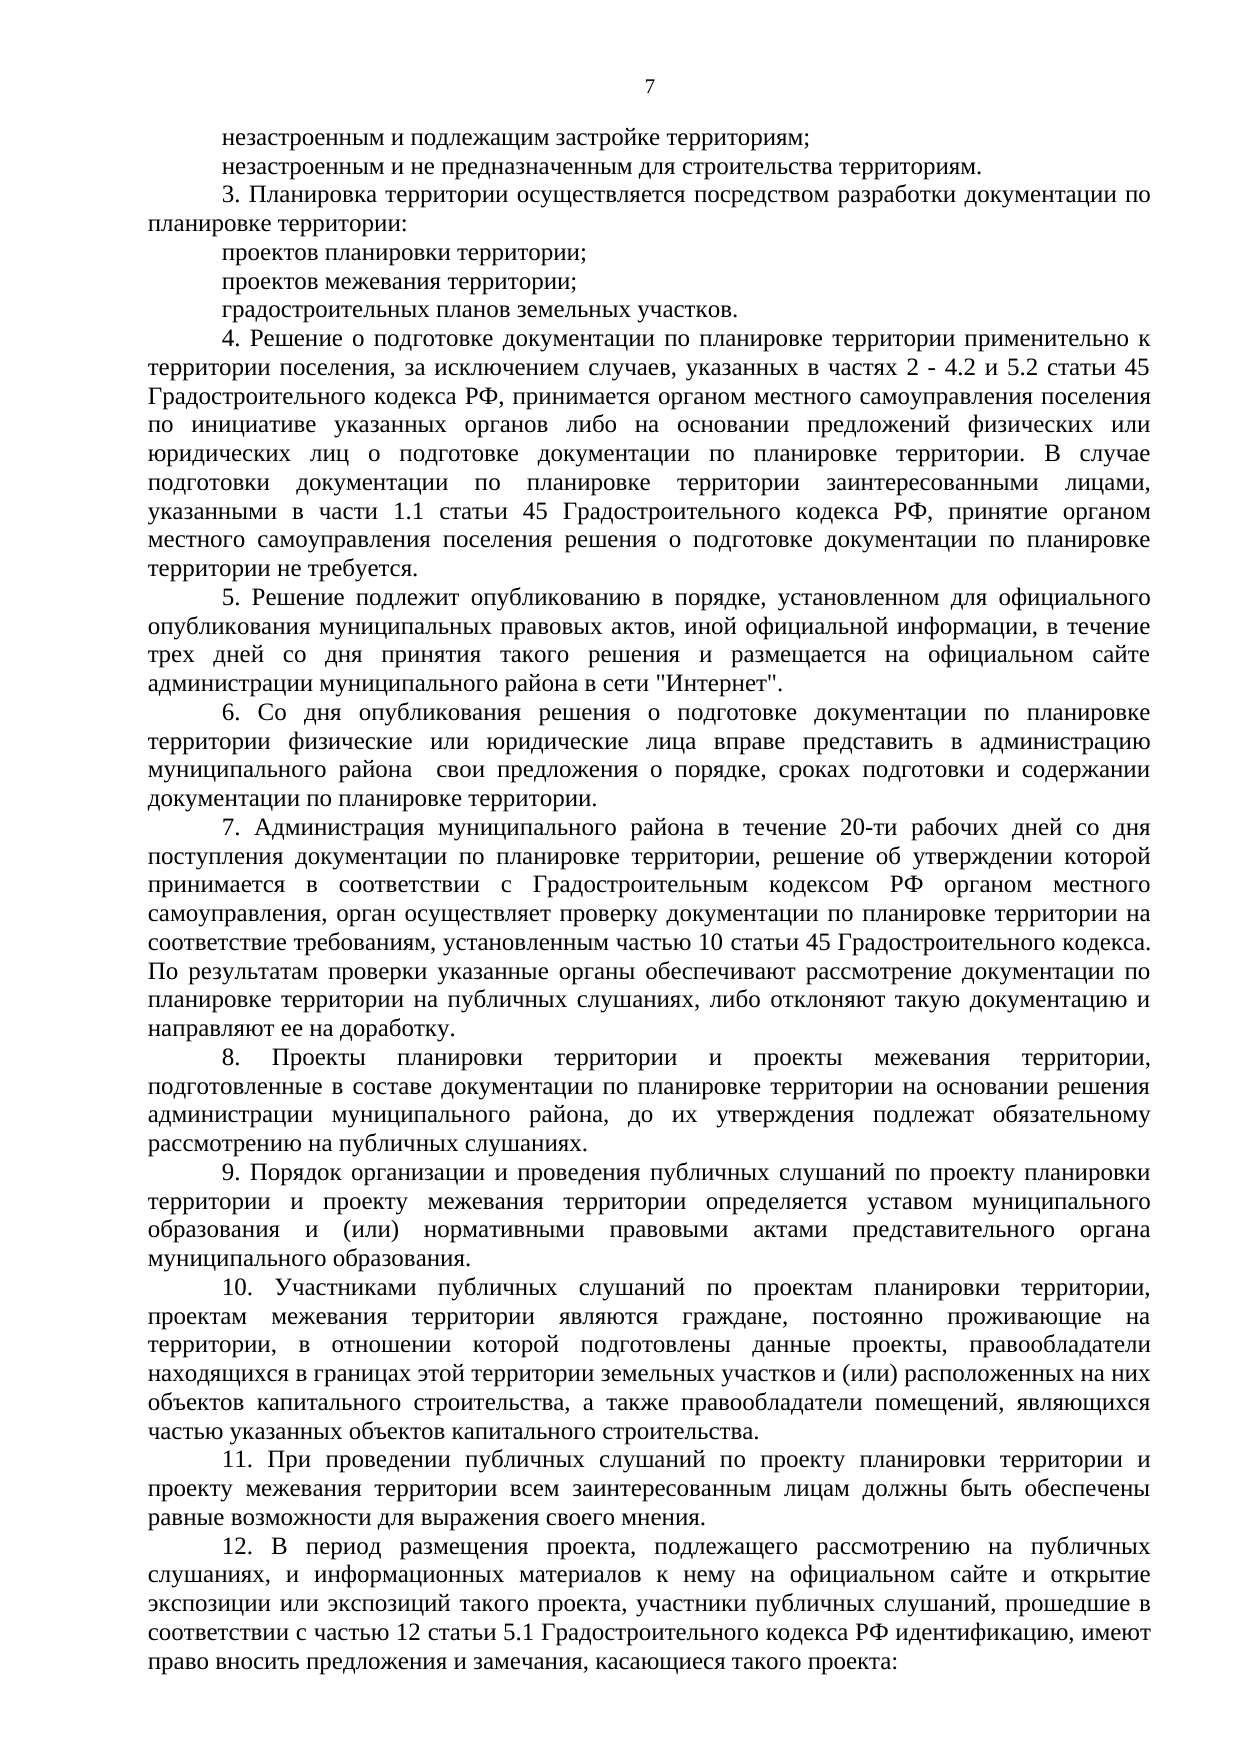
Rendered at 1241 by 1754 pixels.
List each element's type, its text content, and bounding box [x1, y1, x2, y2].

text градостроительных планов земельных участков. [148, 294, 1152, 323]
text незастроенным и подлежащим застройке территориям; [148, 122, 1152, 151]
text 4. Решение о подготовке документации по планировке территории применительно к территории поселения, за исключением случаев, указанных в частях 2 - 4.2 и 5.2 статьи 45 Градостроительного кодекса РФ, принимается органом местного самоуправления поселения по инициативе указанных органов либо на основании предложений физических или юридических лиц о подготовке документации по планировке территории. В случае подготовки документации по планировке территории заинтересованными лицами, указанными в части 1.1 статьи 45 Градостроительного кодекса РФ, принятие органом местного самоуправления поселения решения о подготовке документации по планировке территории не требуется. [148, 323, 1152, 582]
text 9. Порядок организации и проведения публичных слушаний по проекту планировки территории и проекту межевания территории определяется уставом муниципального образования и (или) нормативными правовыми актами представительного органа муниципального образования. [148, 1157, 1152, 1272]
text проектов планировки территории; [148, 237, 1152, 266]
text 5. Решение подлежит опубликованию в порядке, установленном для официального опубликования муниципальных правовых актов, иной официальной информации, в течение трех дней со дня принятия такого решения и размещается на официальном сайте администрации муниципального района в сети "Интернет". [148, 582, 1152, 697]
text 3. Планировка территории осуществляется посредством разработки документации по планировке территории: [148, 179, 1152, 237]
text 7. Администрация муниципального района в течение 20-ти рабочих дней со дня поступления документации по планировке территории, решение об утверждении которой принимается в соответствии с Градостроительным кодексом РФ органом местного самоуправления, орган осуществляет проверку документации по планировке территории на соответствие требованиям, установленным частью 10 статьи 45 Градостроительного кодекса. По результатам проверки указанные органы обеспечивают рассмотрение документации по планировке территории на публичных слушаниях, либо отклоняют такую документацию и направляют ее на доработку. [148, 812, 1152, 1042]
text незастроенным и не предназначенным для строительства территориям. [148, 151, 1152, 179]
text 12. В период размещения проекта, подлежащего рассмотрению на публичных слушаниях, и информационных материалов к нему на официальном сайте и открытие экспозиции или экспозиций такого проекта, участники публичных слушаний, прошедшие в соответствии с частью 12 статьи 5.1 Градостроительного кодекса РФ идентификацию, имеют право вносить предложения и замечания, касающиеся такого проекта: [148, 1531, 1152, 1674]
text 10. Участниками публичных слушаний по проектам планировки территории, проектам межевания территории являются граждане, постоянно проживающие на территории, в отношении которой подготовлены данные проекты, правообладатели находящихся в границах этой территории земельных участков и (или) расположенных на них объектов капитального строительства, а также правообладатели помещений, являющихся частью указанных объектов капитального строительства. [148, 1272, 1152, 1444]
text 11. При проведении публичных слушаний по проекту планировки территории и проекту межевания территории всем заинтересованным лицам должны быть обеспечены равные возможности для выражения своего мнения. [148, 1444, 1152, 1531]
text 8. Проекты планировки территории и проекты межевания территории, подготовленные в составе документации по планировке территории на основании решения администрации муниципального района, до их утверждения подлежат обязательному рассмотрению на публичных слушаниях. [148, 1042, 1152, 1157]
text проектов межевания территории; [148, 266, 1152, 294]
text 6. Со дня опубликования решения о подготовке документации по планировке территории физические или юридические лица вправе представить в администрацию муниципального района свои предложения о порядке, сроках подготовки и содержании документации по планировке территории. [148, 697, 1152, 812]
